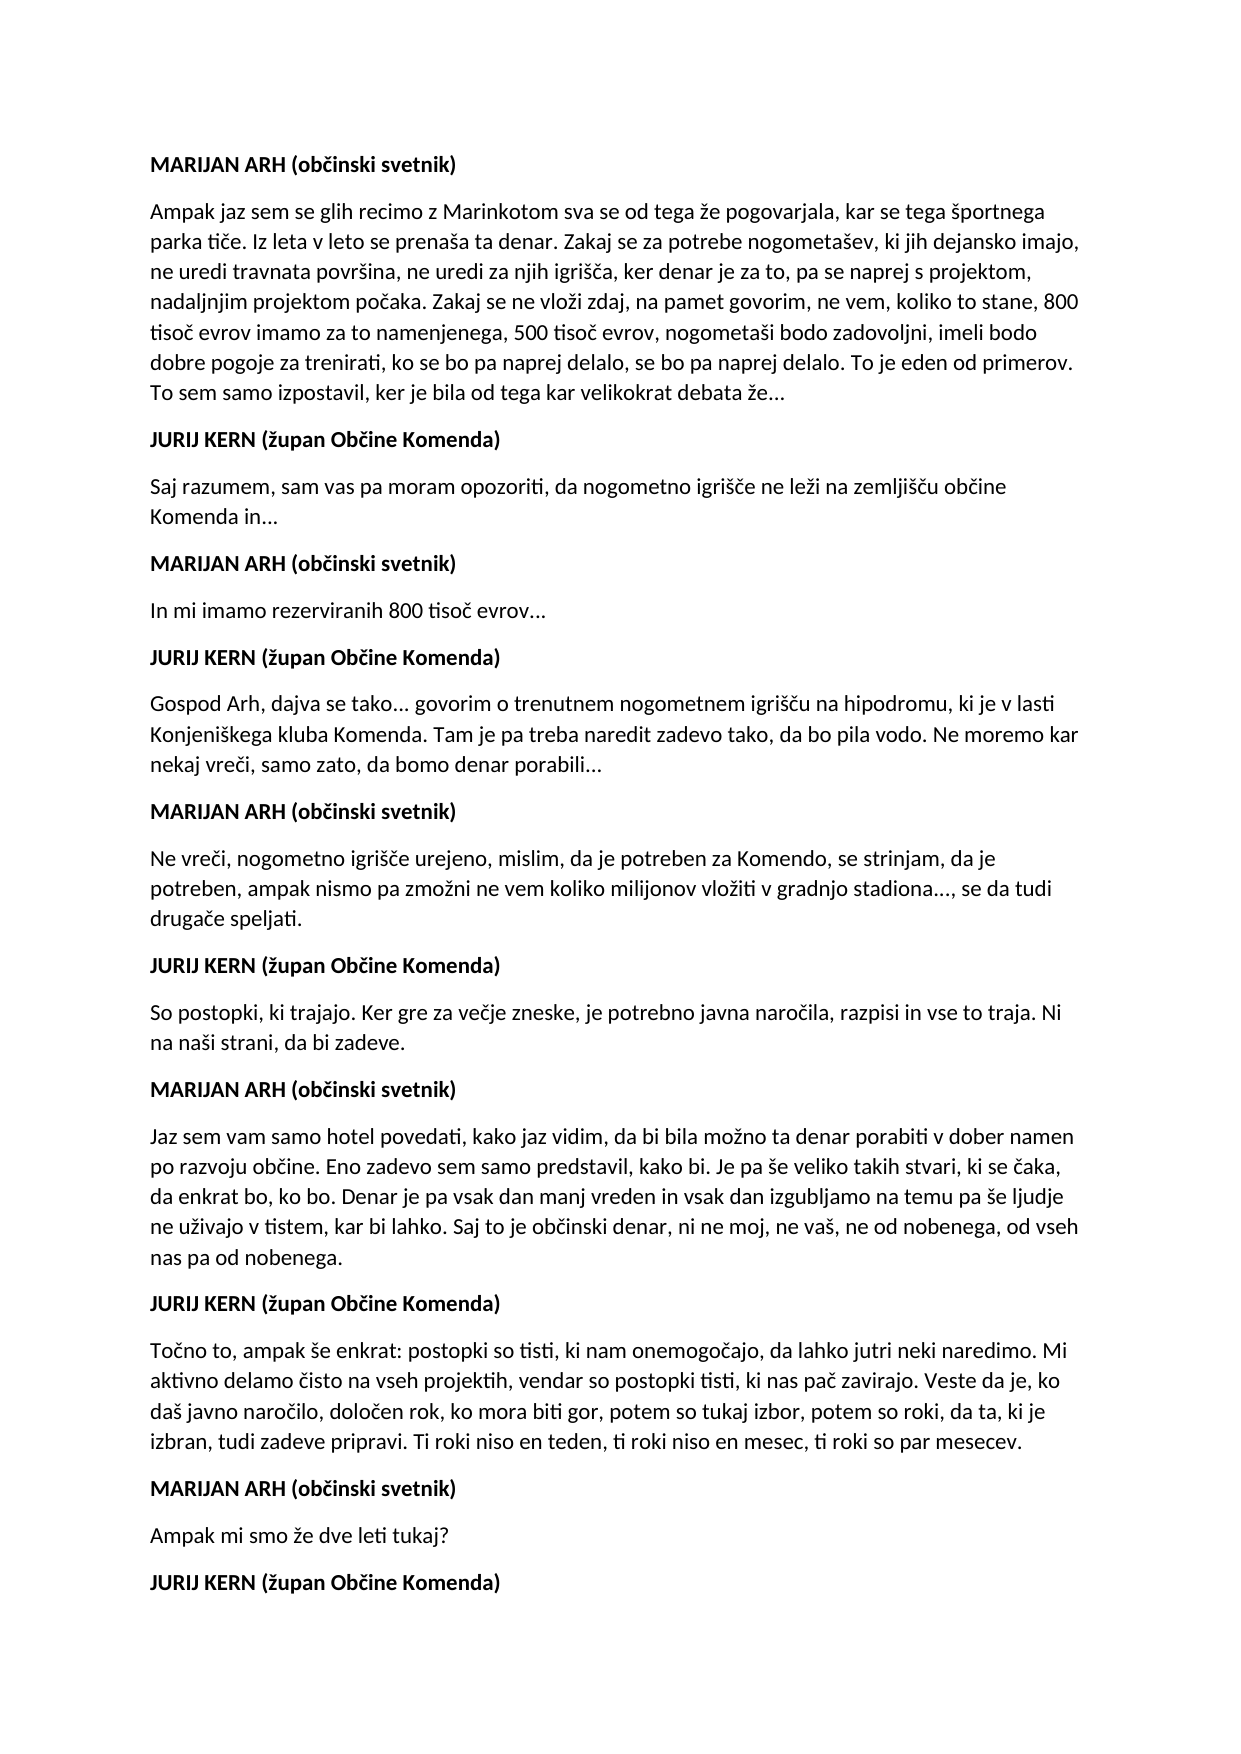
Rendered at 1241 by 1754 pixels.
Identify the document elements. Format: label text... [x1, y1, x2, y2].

text In mi imamo rezerviranih 800 tisoč evrov... [150, 596, 1090, 624]
text Ampak jaz sem se glih recimo z Marinkotom sva se od tega že pogovarjala, kar se tega športnega parka tiče. Iz leta v leto se prenaša ta denar. Zakaj se za potrebe nogometašev, ki jih dejansko imajo, ne uredi travnata površina, ne uredi za njih igrišča, ker denar je za to, pa se naprej s projektom, nadaljnjim projektom počaka. Zakaj se ne vloži zdaj, na pamet govorim, ne vem, koliko to stane, 800 tisoč evrov imamo za to namenjenega, 500 tisoč evrov, nogometaši bodo zadovoljni, imeli bodo dobre pogoje za trenirati, ko se bo pa naprej delalo, se bo pa naprej delalo. To je eden od primerov. To sem samo izpostavil, ker je bila od tega kar velikokrat debata že... [150, 197, 1090, 406]
text MARIJAN ARH (občinski svetnik) [150, 1075, 1090, 1103]
text JURIJ KERN (župan Občine Komenda) [150, 425, 1090, 453]
text Gospod Arh, dajva se tako... govorim o trenutnem nogometnem igrišču na hipodromu, ki je v lasti Konjeniškega kluba Komenda. Tam je pa treba naredit zadevo tako, da bo pila vodo. Ne moremo kar nekaj vreči, samo zato, da bomo denar porabili... [150, 689, 1090, 778]
text Saj razumem, sam vas pa moram opozoriti, da nogometno igrišče ne leži na zemljišču občine Komenda in... [150, 472, 1090, 530]
text Ampak mi smo že dve leti tukaj? [150, 1521, 1090, 1549]
text Točno to, ampak še enkrat: postopki so tisti, ki nam onemogočajo, da lahko jutri neki naredimo. Mi aktivno delamo čisto na vseh projektih, vendar so postopki tisti, ki nas pač zavirajo. Veste da je, ko daš javno naročilo, določen rok, ko mora biti gor, potem so tukaj izbor, potem so roki, da ta, ki je izbran, tudi zadeve pripravi. Ti roki niso en teden, ti roki niso en mesec, ti roki so par mesecev. [150, 1336, 1090, 1455]
text JURIJ KERN (župan Občine Komenda) [150, 643, 1090, 671]
text Jaz sem vam samo hotel povedati, kako jaz vidim, da bi bila možno ta denar porabiti v dober namen po razvoju občine. Eno zadevo sem samo predstavil, kako bi. Je pa še veliko takih stvari, ki se čaka, da enkrat bo, ko bo. Denar je pa vsak dan manj vreden in vsak dan izgubljamo na temu pa še ljudje ne uživajo v tistem, kar bi lahko. Saj to je občinski denar, ni ne moj, ne vaš, ne od nobenega, od vseh nas pa od nobenega. [150, 1122, 1090, 1271]
text MARIJAN ARH (občinski svetnik) [150, 150, 1090, 178]
text JURIJ KERN (župan Občine Komenda) [150, 1568, 1090, 1596]
text MARIJAN ARH (občinski svetnik) [150, 549, 1090, 577]
text JURIJ KERN (župan Občine Komenda) [150, 951, 1090, 979]
text So postopki, ki trajajo. Ker gre za večje zneske, je potrebno javna naročila, razpisi in vse to traja. Ni na naši strani, da bi zadeve. [150, 998, 1090, 1056]
text MARIJAN ARH (občinski svetnik) [150, 1474, 1090, 1502]
text MARIJAN ARH (občinski svetnik) [150, 797, 1090, 825]
text Ne vreči, nogometno igrišče urejeno, mislim, da je potreben za Komendo, se strinjam, da je potreben, ampak nismo pa zmožni ne vem koliko milijonov vložiti v gradnjo stadiona..., se da tudi drugače speljati. [150, 844, 1090, 932]
text JURIJ KERN (župan Občine Komenda) [150, 1289, 1090, 1318]
